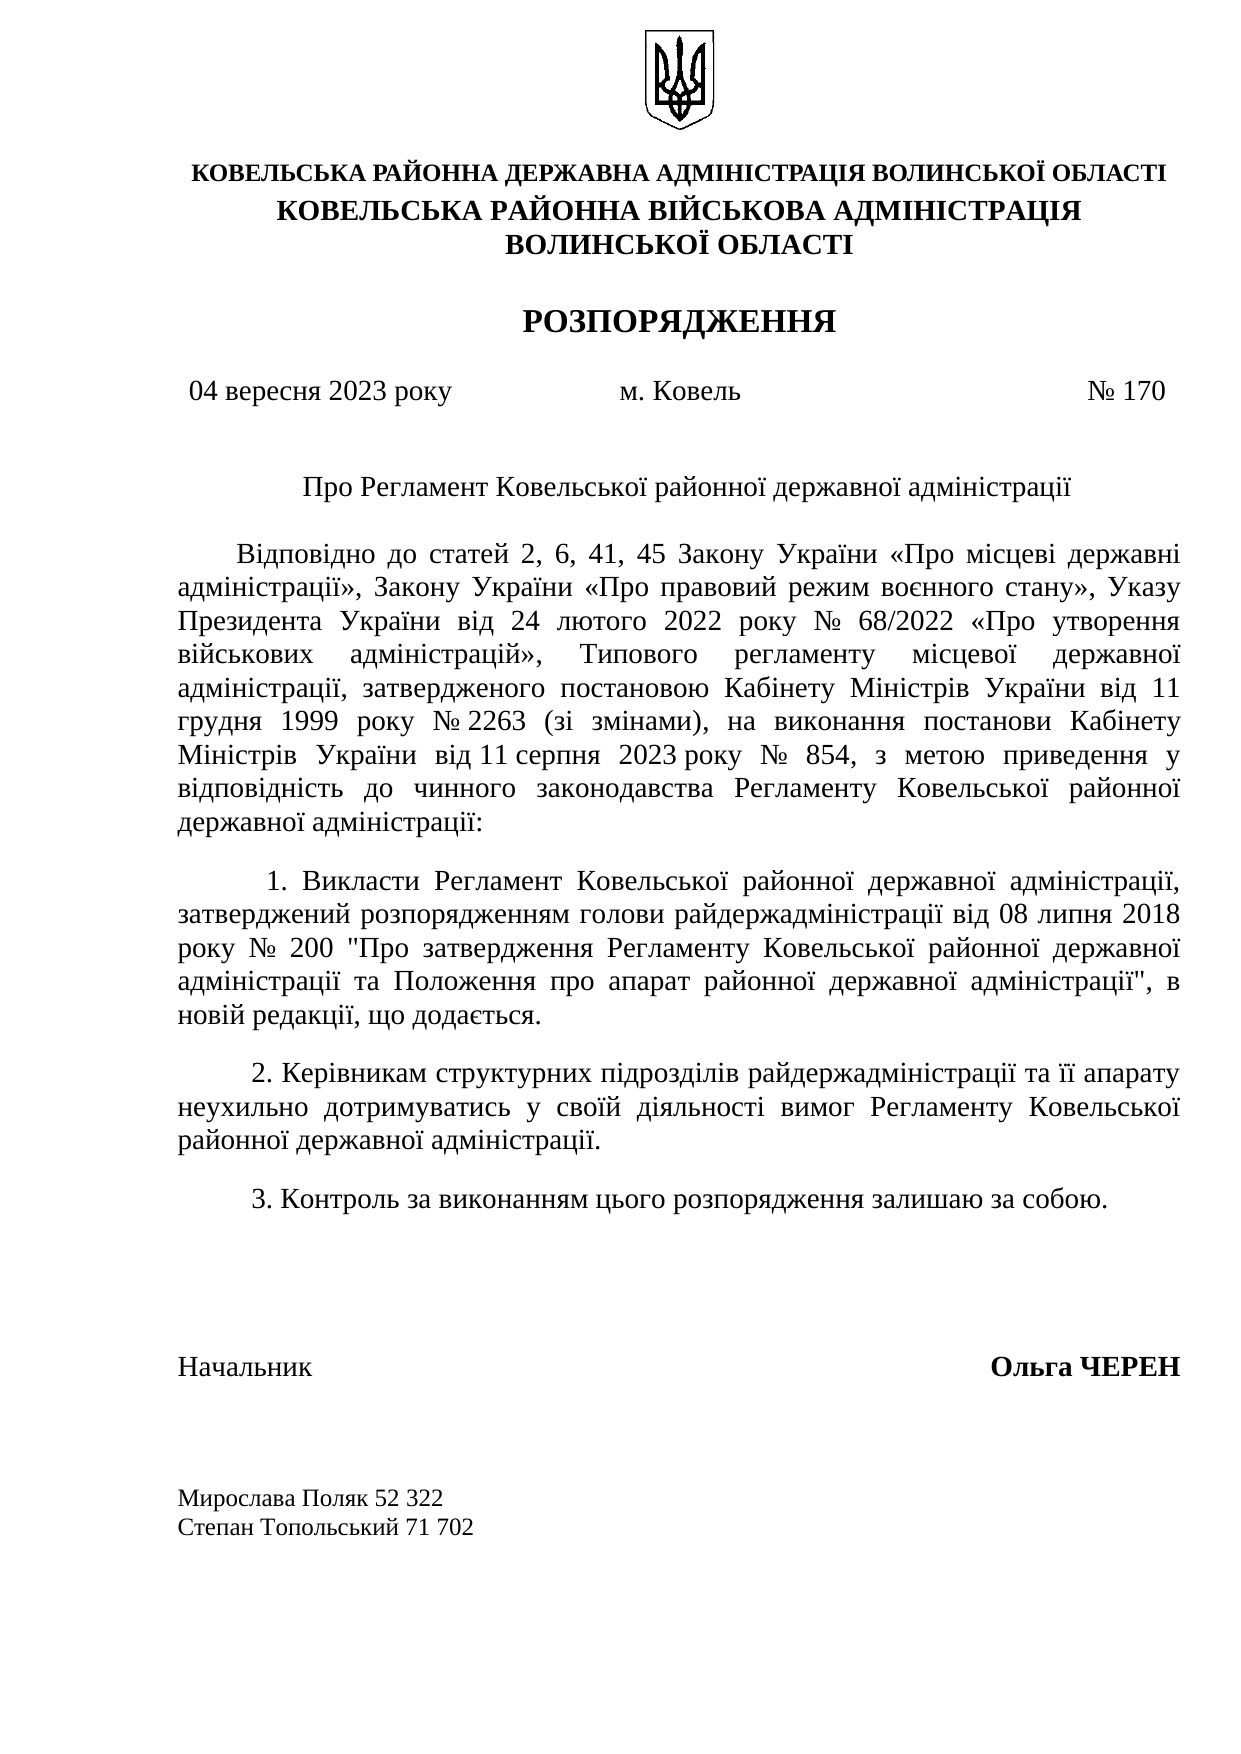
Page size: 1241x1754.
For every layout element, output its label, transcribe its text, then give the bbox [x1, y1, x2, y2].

table_header № 170 [848, 373, 1181, 435]
table_header м. Ковель [513, 373, 848, 435]
subtitle КОВЕЛЬСЬКА РАЙОННА ДЕРЖАВНА АДМІНІСТРАЦІЯ ВОЛИНСЬКОЇ ОБЛАСТІ [177, 158, 1181, 187]
picture [644, 29, 715, 130]
text 3. Контроль за виконанням цього розпорядження залишаю за собою. [177, 1181, 1181, 1214]
text КОВЕЛЬСЬКА РАЙОННА ВІЙСЬКОВА АДМІНІСТРАЦІЯ [177, 193, 1181, 227]
text Про Регламент Ковельської районної державної адміністрації [177, 469, 1181, 502]
text Мирослава Поляк 52 322 [177, 1483, 1181, 1512]
text Начальник Ольга ЧЕРЕН [177, 1349, 1181, 1382]
subtitle РОЗПОРЯДЖЕННЯ [177, 294, 1181, 339]
text Степан Топольський 71 702 [177, 1512, 1181, 1540]
text 1. Викласти Регламент Ковельської районної державної адміністрації, затверджений розпорядженням голови райдержадміністрації від 08 липня 2018 року № 200 "Про затвердження Регламенту Ковельської районної державної адміністрації та Положення про апарат районної державної адміністрації", в новій редакції, що додається. [177, 863, 1181, 1030]
text Відповідно до статей 2, 6, 41, 45 Закону України «Про місцеві державні адміністрації», Закону України «Про правовий режим воєнного стану», Указу Президента України від 24 лютого 2022 року № 68/2022 «Про утворення військових адміністрацій», Типового регламенту місцевої державної адміністрації, затвердженого постановою Кабінету Міністрів України від 11 грудня 1999 року № 2263 (зі змінами), на виконання постанови Кабінету Міністрів України від 11 серпня 2023 року № 854, з метою приведення у відповідність до чинного законодавства Регламенту Ковельської районної державної адміністрації: [177, 536, 1181, 838]
table_header 04 вересня 2023 року [177, 373, 513, 435]
text 2. Керівникам структурних підрозділів райдержадміністрації та її апарату неухильно дотримуватись у своїй діяльності вимог Регламенту Ковельської районної державної адміністрації. [177, 1055, 1181, 1156]
text ВОЛИНСЬКОЇ ОБЛАСТІ [177, 227, 1181, 260]
